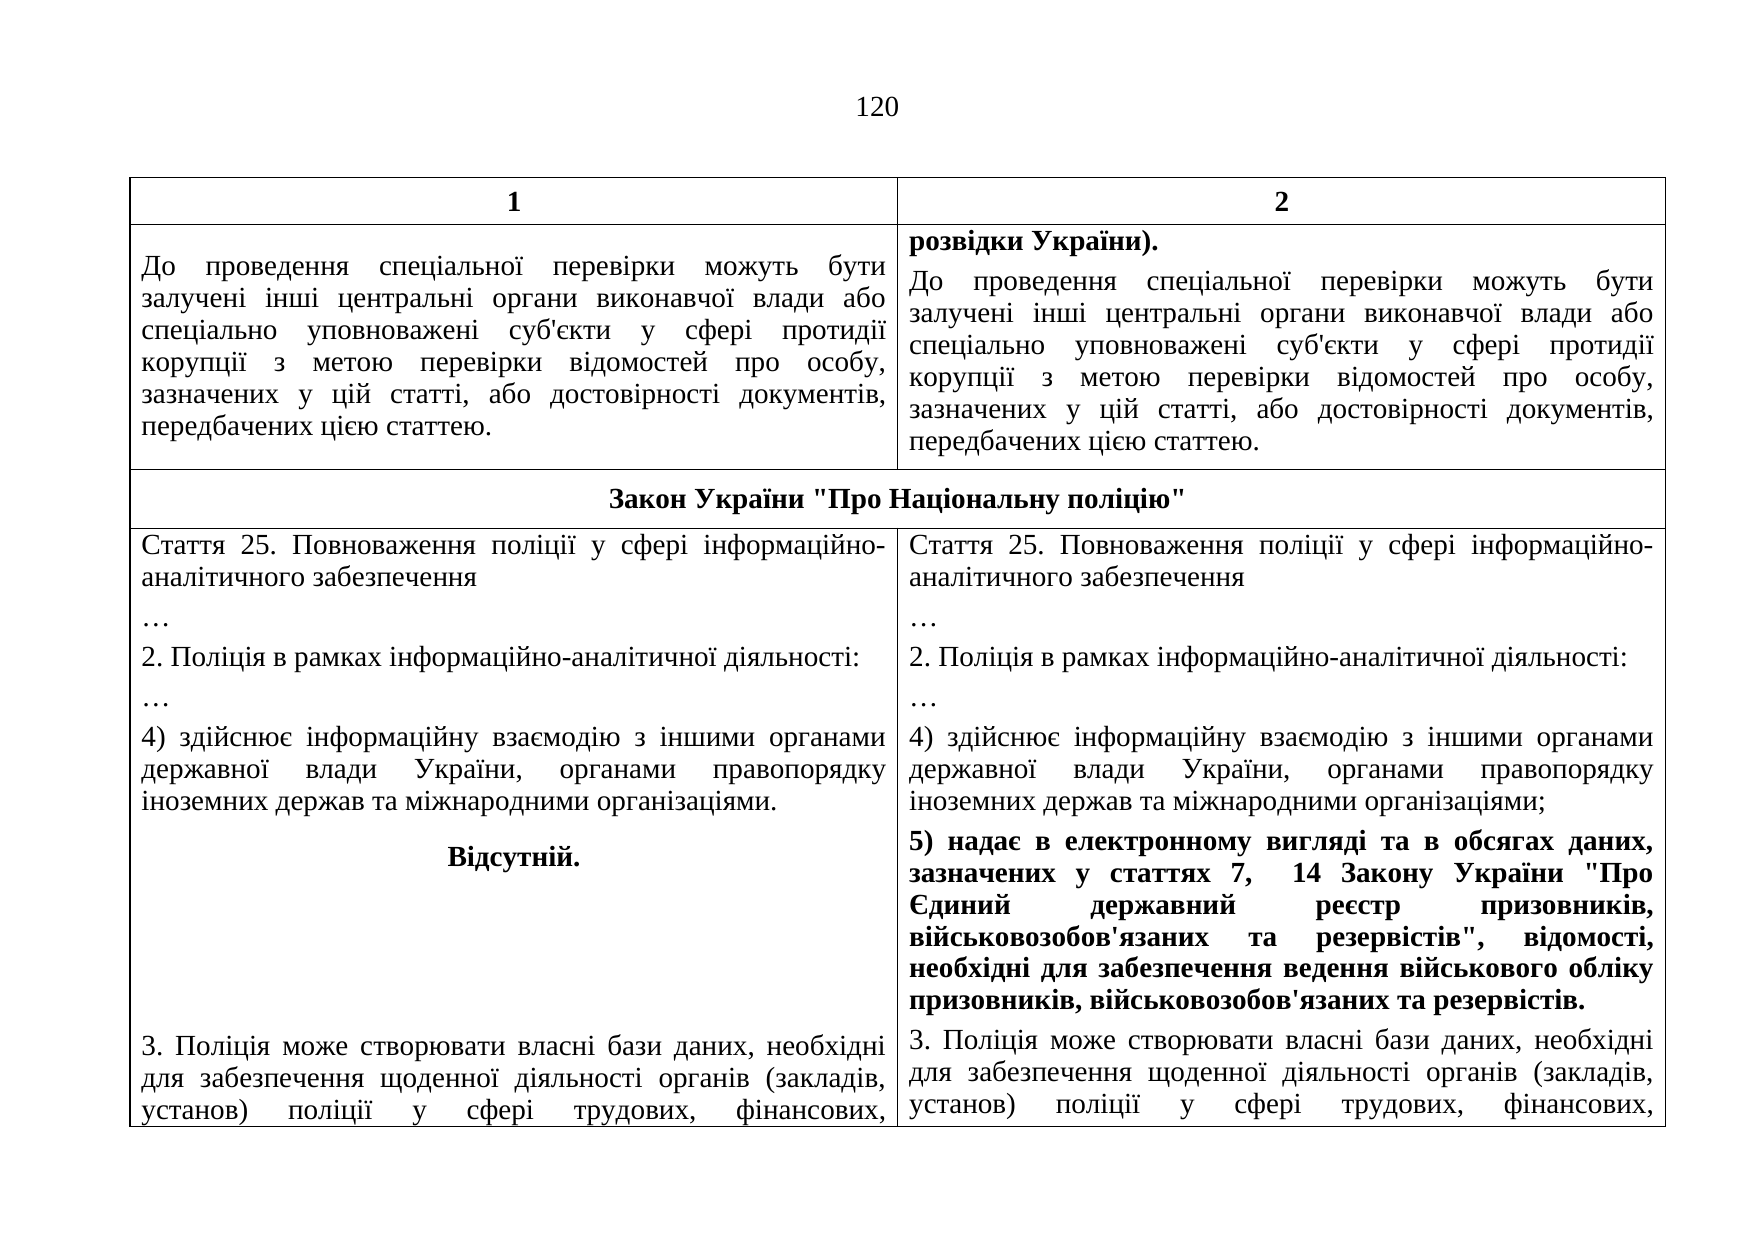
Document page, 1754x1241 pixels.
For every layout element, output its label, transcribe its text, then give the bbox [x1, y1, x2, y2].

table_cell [131, 529, 897, 1126]
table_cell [131, 225, 897, 469]
table_header 2 [898, 178, 1665, 224]
table_cell Закон України "Про Національну поліцію" [131, 470, 1665, 528]
table_header 1 [131, 178, 897, 224]
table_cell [898, 529, 1665, 1126]
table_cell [898, 225, 1665, 469]
